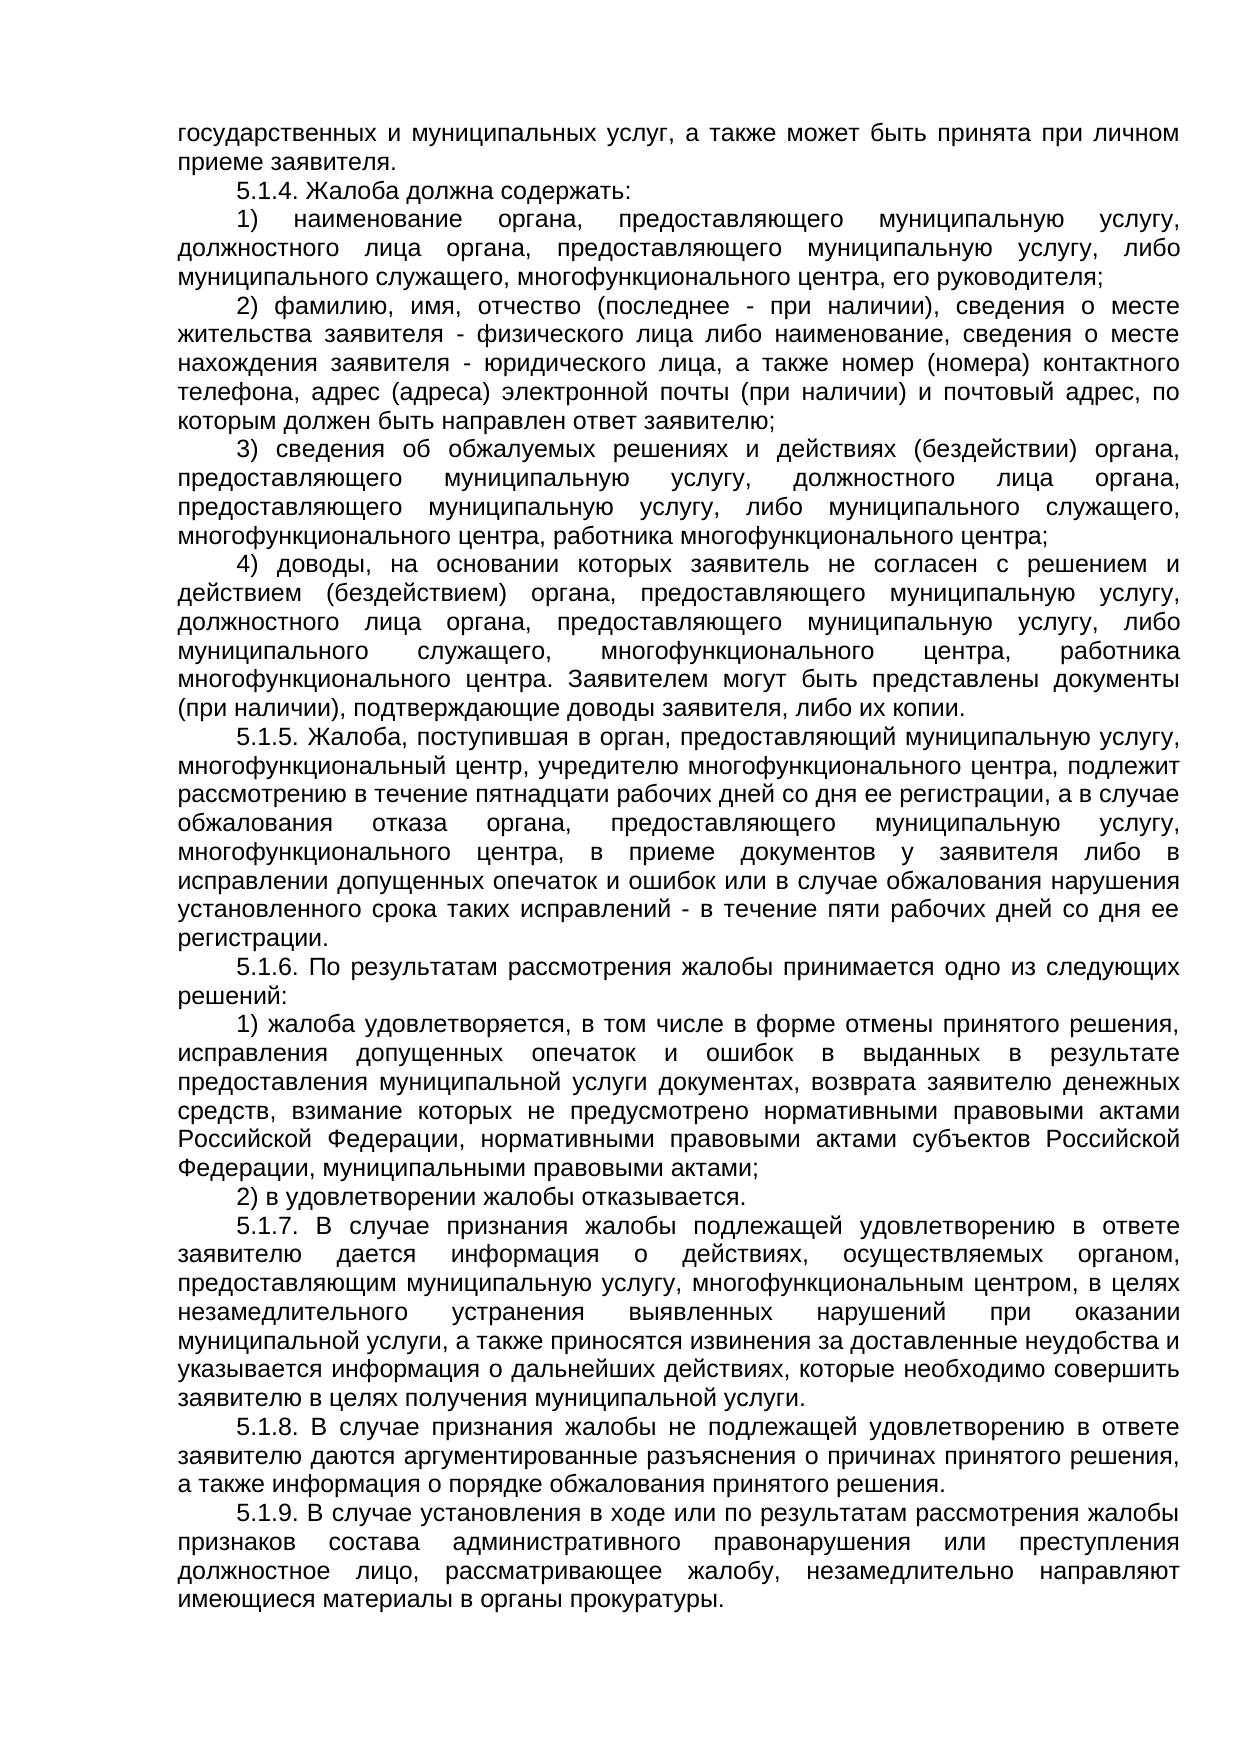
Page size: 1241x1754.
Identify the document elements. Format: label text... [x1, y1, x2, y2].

text 2) фамилию, имя, отчество (последнее - при наличии), сведения о месте жительства заявителя - физического лица либо наименование, сведения о месте нахождения заявителя - юридического лица, а также номер (номера) контактного телефона, адрес (адреса) электронной почты (при наличии) и почтовый адрес, по которым должен быть направлен ответ заявителю; [177, 291, 1181, 434]
text 5.1.5. Жалоба, поступившая в орган, предоставляющий муниципальную услугу, многофункциональный центр, учредителю многофункционального центра, подлежит рассмотрению в течение пятнадцати рабочих дней со дня ее регистрации, а в случае обжалования отказа органа, предоставляющего муниципальную услугу, многофункционального центра, в приеме документов у заявителя либо в исправлении допущенных опечаток и ошибок или в случае обжалования нарушения установленного срока таких исправлений - в течение пяти рабочих дней со дня ее регистрации. [177, 722, 1181, 952]
text 5.1.8. В случае признания жалобы не подлежащей удовлетворению в ответе заявителю даются аргументированные разъяснения о причинах принятого решения, а также информация о порядке обжалования принятого решения. [177, 1412, 1181, 1498]
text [177, 118, 1181, 176]
text 5.1.6. По результатам рассмотрения жалобы принимается одно из следующих решений: [177, 952, 1181, 1009]
text 1) наименование органа, предоставляющего муниципальную услугу, должностного лица органа, предоставляющего муниципальную услугу, либо муниципального служащего, многофункционального центра, его руководителя; [177, 204, 1181, 291]
text 4) доводы, на основании которых заявитель не согласен с решением и действием (бездействием) органа, предоставляющего муниципальную услугу, должностного лица органа, предоставляющего муниципальную услугу, либо муниципального служащего, многофункционального центра, работника многофункционального центра. Заявителем могут быть представлены документы (при наличии), подтверждающие доводы заявителя, либо их копии. [177, 549, 1181, 722]
text 1) жалоба удовлетворяется, в том числе в форме отмены принятого решения, исправления допущенных опечаток и ошибок в выданных в результате предоставления муниципальной услуги документах, возврата заявителю денежных средств, взимание которых не предусмотрено нормативными правовыми актами Российской Федерации, нормативными правовыми актами субъектов Российской Федерации, муниципальными правовыми актами; [177, 1009, 1181, 1182]
text 2) в удовлетворении жалобы отказывается. [177, 1182, 1181, 1211]
text 3) сведения об обжалуемых решениях и действиях (бездействии) органа, предоставляющего муниципальную услугу, должностного лица органа, предоставляющего муниципальную услугу, либо муниципального служащего, многофункционального центра, работника многофункционального центра; [177, 434, 1181, 549]
text 5.1.9. В случае установления в ходе или по результатам рассмотрения жалобы признаков состава административного правонарушения или преступления должностное лицо, рассматривающее жалобу, незамедлительно направляют имеющиеся материалы в органы прокуратуры. [177, 1498, 1181, 1613]
text 5.1.4. Жалоба должна содержать: [177, 176, 1181, 204]
text 5.1.7. В случае признания жалобы подлежащей удовлетворению в ответе заявителю дается информация о действиях, осуществляемых органом, предоставляющим муниципальную услугу, многофункциональным центром, в целях незамедлительного устранения выявленных нарушений при оказании муниципальной услуги, а также приносятся извинения за доставленные неудобства и указывается информация о дальнейших действиях, которые необходимо совершить заявителю в целях получения муниципальной услуги. [177, 1211, 1181, 1412]
